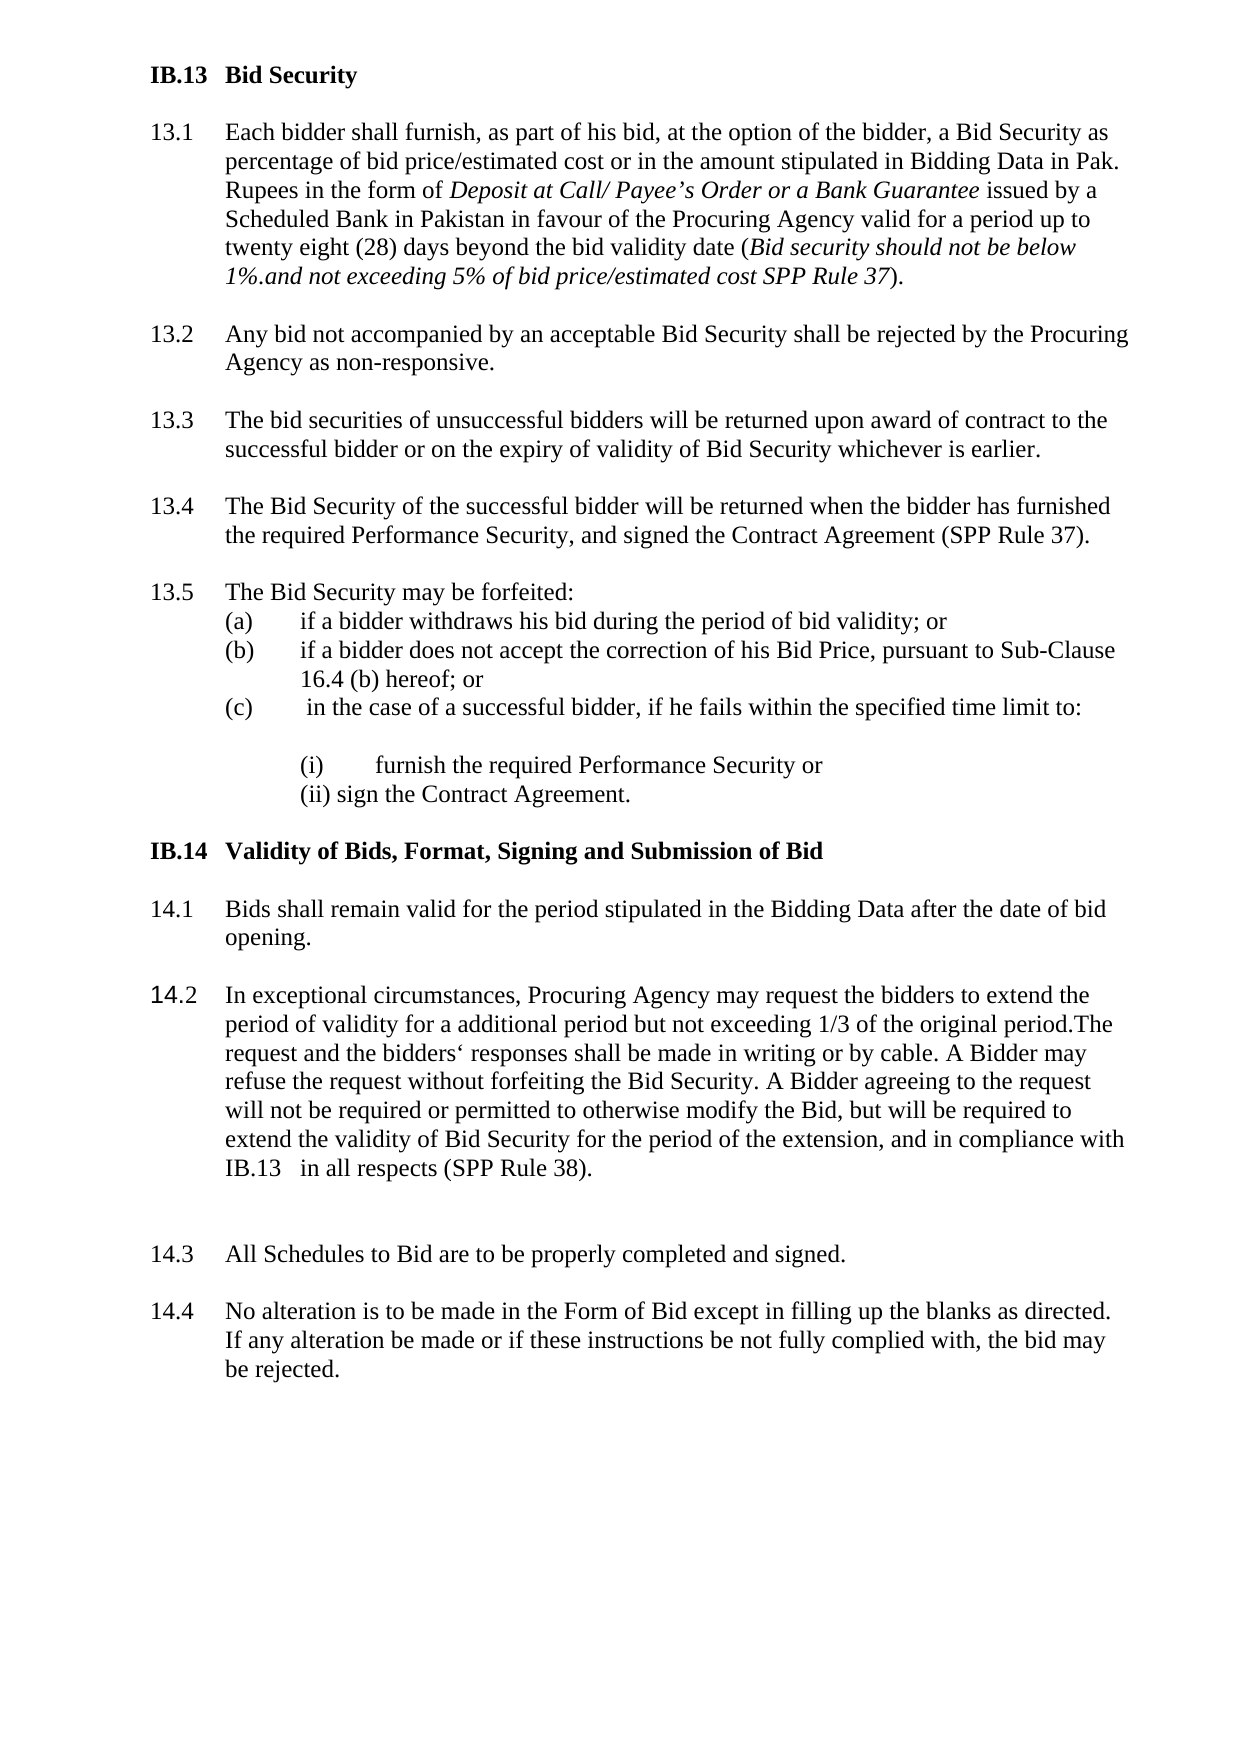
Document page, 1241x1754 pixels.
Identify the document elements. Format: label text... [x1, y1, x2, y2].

text 14.3 All Schedules to Bid are to be properly completed and signed. [150, 1239, 1135, 1268]
text (a) if a bidder withdraws his bid during the period of bid validity; or [150, 606, 1135, 635]
text Rupees in the form of Deposit at Call/ Payee’s Order or a Bank Guarantee issued by a [150, 175, 1135, 204]
text 14.2 In exceptional circumstances, Procuring Agency may request the bidders to extend the [150, 980, 1135, 1009]
text be rejected. [150, 1354, 1135, 1383]
text If any alteration be made or if these instructions be not fully complied with, the bid may [150, 1325, 1135, 1354]
text twenty eight (28) days beyond the bid validity date (Bid security should not be below [150, 232, 1135, 261]
text 13.3 The bid securities of unsuccessful bidders will be returned upon award of contract to the [150, 405, 1135, 434]
text 13.5 The Bid Security may be forfeited: [150, 577, 1135, 606]
text the required Performance Security, and signed the Contract Agreement (SPP Rule 37). [150, 520, 1135, 549]
text Scheduled Bank in Pakistan in favour of the Procuring Agency valid for a period up to [150, 204, 1135, 232]
text extend the validity of Bid Security for the period of the extension, and in compliance with [150, 1124, 1135, 1153]
text request and the bidders‘ responses shall be made in writing or by cable. A Bidder may [150, 1038, 1135, 1066]
text IB.13 Bid Security [150, 60, 1135, 89]
text 13.4 The Bid Security of the successful bidder will be returned when the bidder has furnished [150, 491, 1135, 520]
text 13.2 Any bid not accompanied by an acceptable Bid Security shall be rejected by the Procuring [150, 319, 1135, 347]
text (ii) sign the Contract Agreement. [225, 779, 1135, 807]
text refuse the request without forfeiting the Bid Security. A Bidder agreeing to the request [150, 1066, 1135, 1095]
text opening. [150, 922, 1135, 951]
text Agency as non-responsive. [150, 347, 1135, 376]
text (i) furnish the required Performance Security or [225, 750, 1135, 779]
text 13.1 Each bidder shall furnish, as part of his bid, at the option of the bidder, a Bid Security as [150, 117, 1135, 146]
text IB.14 Validity of Bids, Format, Signing and Submission of Bid [150, 836, 1135, 865]
text 14.1 Bids shall remain valid for the period stipulated in the Bidding Data after the date of bid [150, 894, 1135, 922]
text 14.4 No alteration is to be made in the Form of Bid except in filling up the blanks as directed. [150, 1296, 1135, 1325]
text successful bidder or on the expiry of validity of Bid Security whichever is earlier. [150, 434, 1135, 462]
text IB.13 in all respects (SPP Rule 38). [150, 1153, 1135, 1181]
text will not be required or permitted to otherwise modify the Bid, but will be required to [150, 1095, 1135, 1124]
text percentage of bid price/estimated cost or in the amount stipulated in Bidding Data in Pak. [150, 146, 1135, 175]
text (c) in the case of a successful bidder, if he fails within the specified time limit to: [150, 692, 1135, 721]
text 16.4 (b) hereof; or [225, 664, 1135, 692]
text 1%.and not exceeding 5% of bid price/estimated cost SPP Rule 37). [150, 261, 1135, 290]
text (b) if a bidder does not accept the correction of his Bid Price, pursuant to Sub-Clause [150, 635, 1135, 664]
text period of validity for a additional period but not exceeding 1/3 of the original period.The [150, 1009, 1135, 1038]
